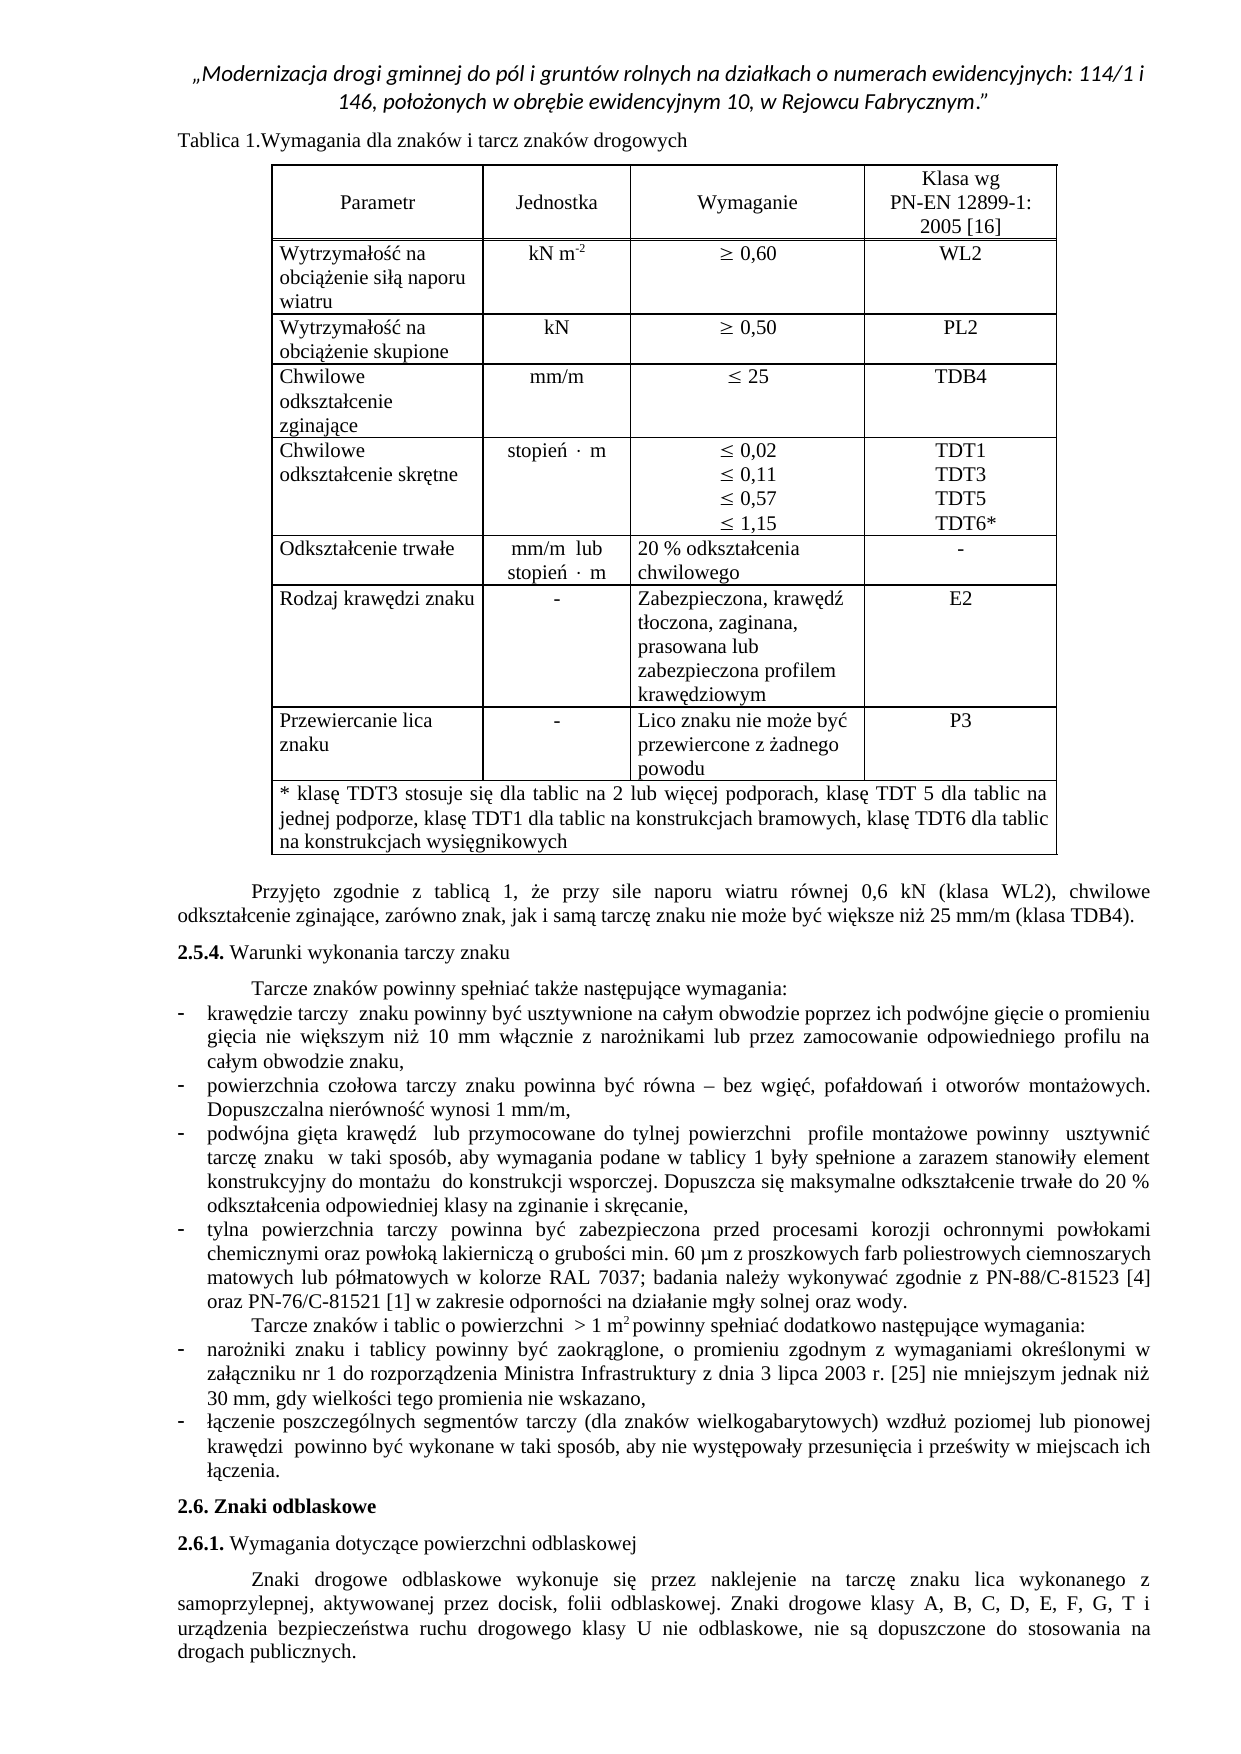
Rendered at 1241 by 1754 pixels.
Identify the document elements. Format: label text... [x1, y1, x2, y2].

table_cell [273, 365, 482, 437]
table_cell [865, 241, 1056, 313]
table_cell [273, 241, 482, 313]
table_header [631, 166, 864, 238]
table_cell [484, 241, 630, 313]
text Tablica 1.Wymagania dla znaków i tarcz znaków drogowych [177, 128, 1152, 152]
text Przyjęto zgodnie z tablicą 1, że przy sile naporu wiatru równej 0,6 kN (klasa WL2), chwilowe odkształcenie zginające, zarówno znak, jak i samą tarczę znaku nie może być większe niż 25 mm/m (klasa TDB4). [177, 879, 1152, 927]
text 2.5.4. Warunki wykonania tarczy znaku [177, 940, 1152, 964]
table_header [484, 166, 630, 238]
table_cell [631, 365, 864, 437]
list tylna powierzchnia tarczy powinna być zabezpieczona przed procesami korozji ochronnymi powłokami chemicznymi oraz powłoką lakierniczą o grubości min. 60 µm z proszkowych farb poliestrowych ciemnoszarych matowych lub półmatowych w kolorze RAL 7037; badania należy wykonywać zgodnie z PN-88/C-81523 [4] oraz PN-76/C-81521 [1] w zakresie odporności na działanie mgły solnej oraz wody. [177, 1217, 1152, 1313]
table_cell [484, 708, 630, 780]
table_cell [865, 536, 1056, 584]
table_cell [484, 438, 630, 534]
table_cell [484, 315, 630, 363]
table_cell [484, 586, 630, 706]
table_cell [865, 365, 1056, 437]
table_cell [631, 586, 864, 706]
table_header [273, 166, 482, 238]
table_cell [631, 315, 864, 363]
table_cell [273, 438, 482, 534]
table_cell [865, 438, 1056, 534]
text Tarcze znaków i tablic o powierzchni > 1 m2 powinny spełniać dodatkowo następujące wymagania: [177, 1313, 1152, 1337]
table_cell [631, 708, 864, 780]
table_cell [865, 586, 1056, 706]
list krawędzie tarczy znaku powinny być usztywnione na całym obwodzie poprzez ich podwójne gięcie o promieniu gięcia nie większym niż 10 mm włącznie z narożnikami lub przez zamocowanie odpowiedniego profilu na całym obwodzie znaku, [177, 1000, 1152, 1073]
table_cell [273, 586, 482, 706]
list podwójna gięta krawędź lub przymocowane do tylnej powierzchni profile montażowe powinny usztywnić tarczę znaku w taki sposób, aby wymagania podane w tablicy 1 były spełnione a zarazem stanowiły element konstrukcyjny do montażu do konstrukcji wsporczej. Dopuszcza się maksymalne odkształcenie trwałe do 20 % odkształcenia odpowiedniej klasy na zginanie i skręcanie, [177, 1121, 1152, 1217]
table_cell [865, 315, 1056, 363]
subtitle 2.6. Znaki odblaskowe [177, 1494, 1152, 1518]
text Tarcze znaków powinny spełniać także następujące wymagania: [177, 976, 1152, 1000]
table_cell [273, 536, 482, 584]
list narożniki znaku i tablicy powinny być zaokrąglone, o promieniu zgodnym z wymaganiami określonymi w załączniku nr 1 do rozporządzenia Ministra Infrastruktury z dnia 3 lipca 2003 r. [25] nie mniejszym jednak niż 30 mm, gdy wielkości tego promienia nie wskazano, [177, 1337, 1152, 1409]
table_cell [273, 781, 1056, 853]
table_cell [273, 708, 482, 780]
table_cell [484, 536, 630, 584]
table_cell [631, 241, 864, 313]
text Znaki drogowe odblaskowe wykonuje się przez naklejenie na tarczę znaku lica wykonanego z samoprzylepnej, aktywowanej przez docisk, folii odblaskowej. Znaki drogowe klasy A, B, C, D, E, F, G, T i urządzenia bezpieczeństwa ruchu drogowego klasy U nie odblaskowe, nie są dopuszczone do stosowania na drogach publicznych. [177, 1567, 1152, 1663]
text 2.6.1. Wymagania dotyczące powierzchni odblaskowej [177, 1531, 1152, 1555]
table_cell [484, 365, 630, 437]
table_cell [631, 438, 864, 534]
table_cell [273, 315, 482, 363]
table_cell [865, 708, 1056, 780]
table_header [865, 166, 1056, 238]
list powierzchnia czołowa tarczy znaku powinna być równa – bez wgięć, pofałdowań i otworów montażowych. Dopuszczalna nierówność wynosi 1 mm/m, [177, 1073, 1152, 1121]
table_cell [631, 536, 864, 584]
list łączenie poszczególnych segmentów tarczy (dla znaków wielkogabarytowych) wzdłuż poziomej lub pionowej krawędzi powinno być wykonane w taki sposób, aby nie występowały przesunięcia i prześwity w miejscach ich łączenia. [177, 1409, 1152, 1482]
